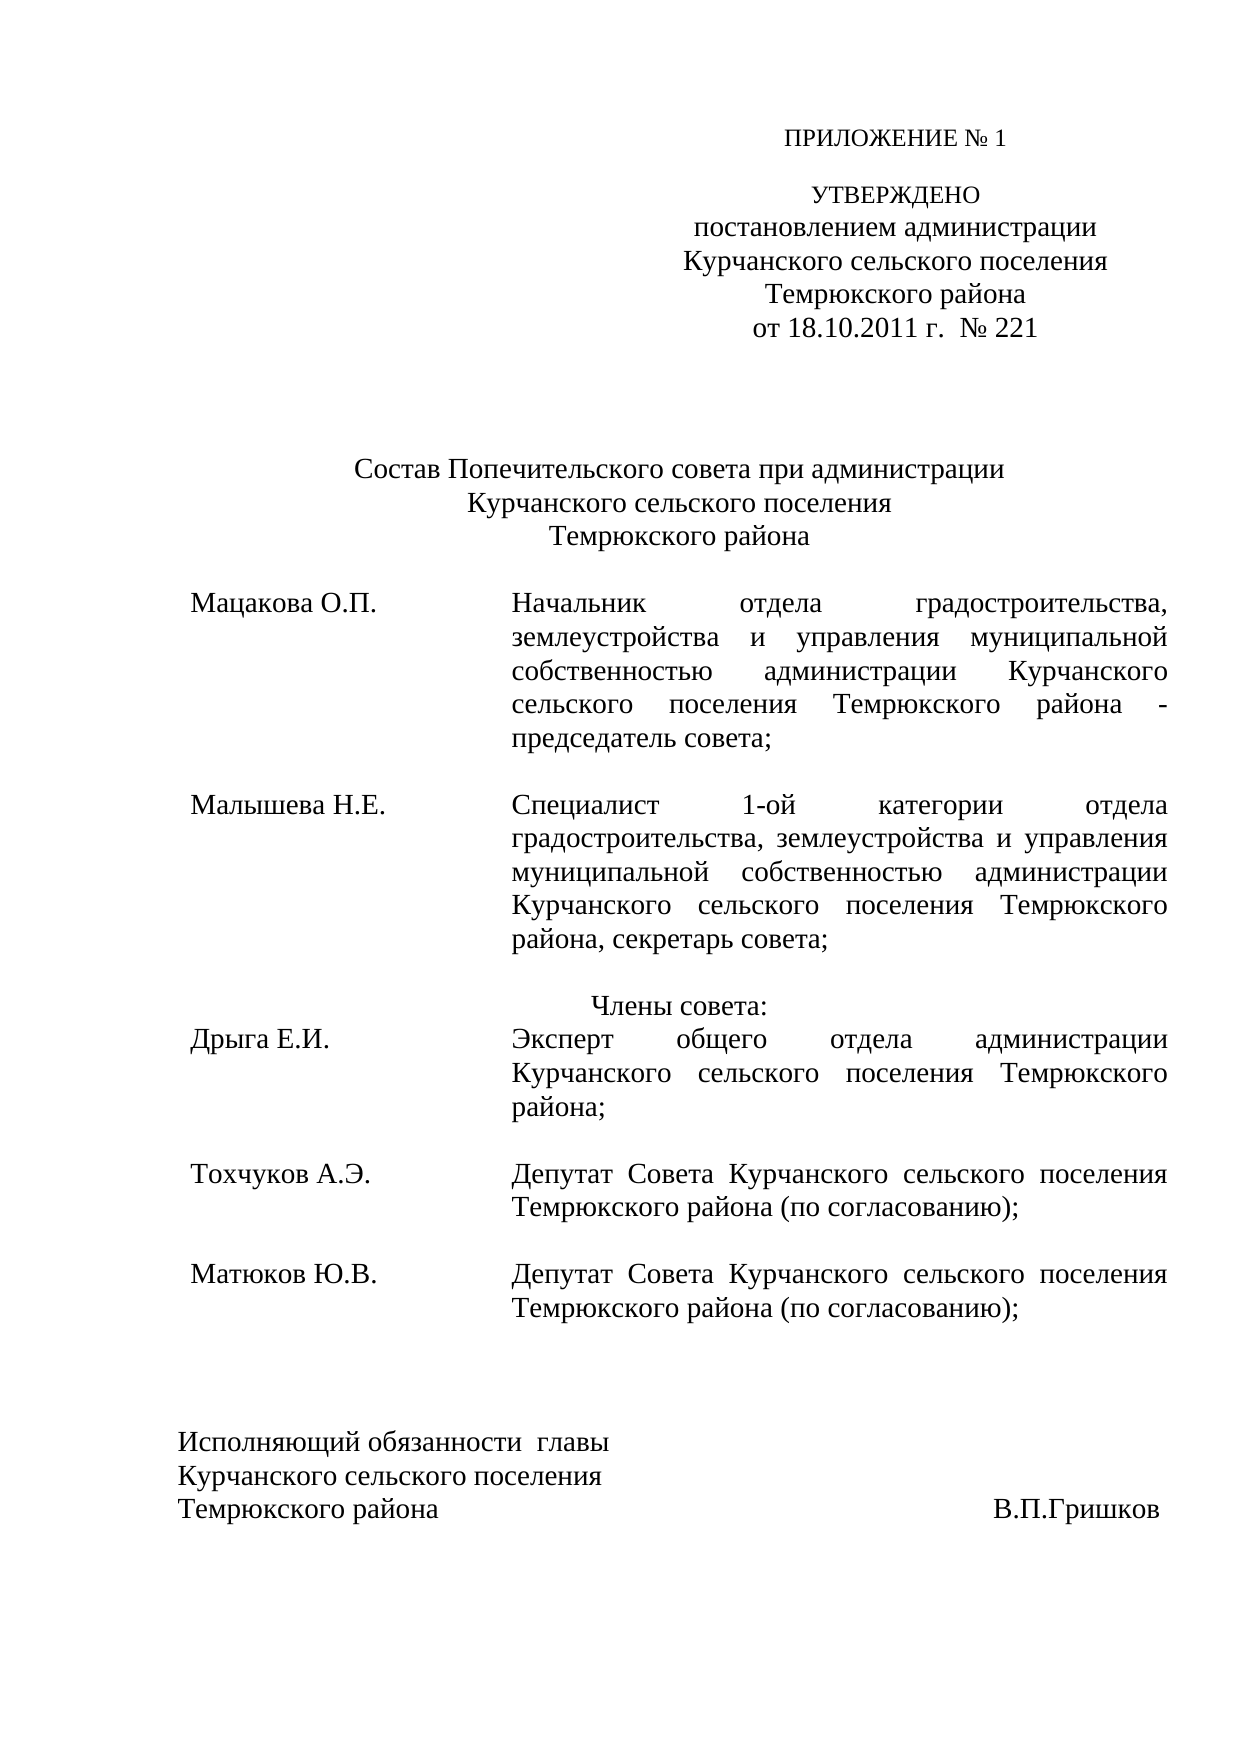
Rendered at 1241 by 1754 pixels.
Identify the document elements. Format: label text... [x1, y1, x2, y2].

text Состав Попечительского совета при администрации [177, 451, 1181, 485]
text Курчанского сельского поселения [177, 485, 1181, 518]
text Исполняющий обязанности главы [177, 1424, 1181, 1458]
table_cell Члены совета: [179, 955, 1179, 1022]
table_header ПРИЛОЖЕНИЕ № 1 УТВЕРЖДЕНО постановлением администрации Курчанского сельского поселения Темрюкского района от 18.10.2011 г. № 221 [616, 123, 1175, 377]
table_cell Тохчуков А.Э. [179, 1156, 500, 1256]
table_cell Матюков Ю.В. [179, 1256, 500, 1357]
text Темрюкского района [177, 518, 1181, 552]
table_header Начальник отдела градостроительства, землеустройства и управления муниципальной собственностью администрации Курчанского сельского поселения Темрюкского района - председатель совета; [500, 586, 1179, 787]
table_cell Депутат Совета Курчанского сельского поселения Темрюкского района (по согласованию); [500, 1156, 1179, 1256]
text Курчанского сельского поселения [177, 1458, 1181, 1491]
table_cell Эксперт общего отдела администрации Курчанского сельского поселения Темрюкского района; [500, 1022, 1179, 1156]
table_cell Специалист 1-ой категории отдела градостроительства, землеустройства и управления муниципальной собственностью администрации Курчанского сельского поселения Темрюкского района, секретарь совета; [500, 787, 1179, 954]
table_cell Малышева Н.Е. [179, 787, 500, 954]
table_cell Дрыга Е.И. [179, 1022, 500, 1156]
text Темрюкского района В.П.Гришков [177, 1491, 1181, 1525]
table_cell Депутат Совета Курчанского сельского поселения Темрюкского района (по согласованию); [500, 1256, 1179, 1357]
table_header Мацакова О.П. [179, 586, 500, 787]
